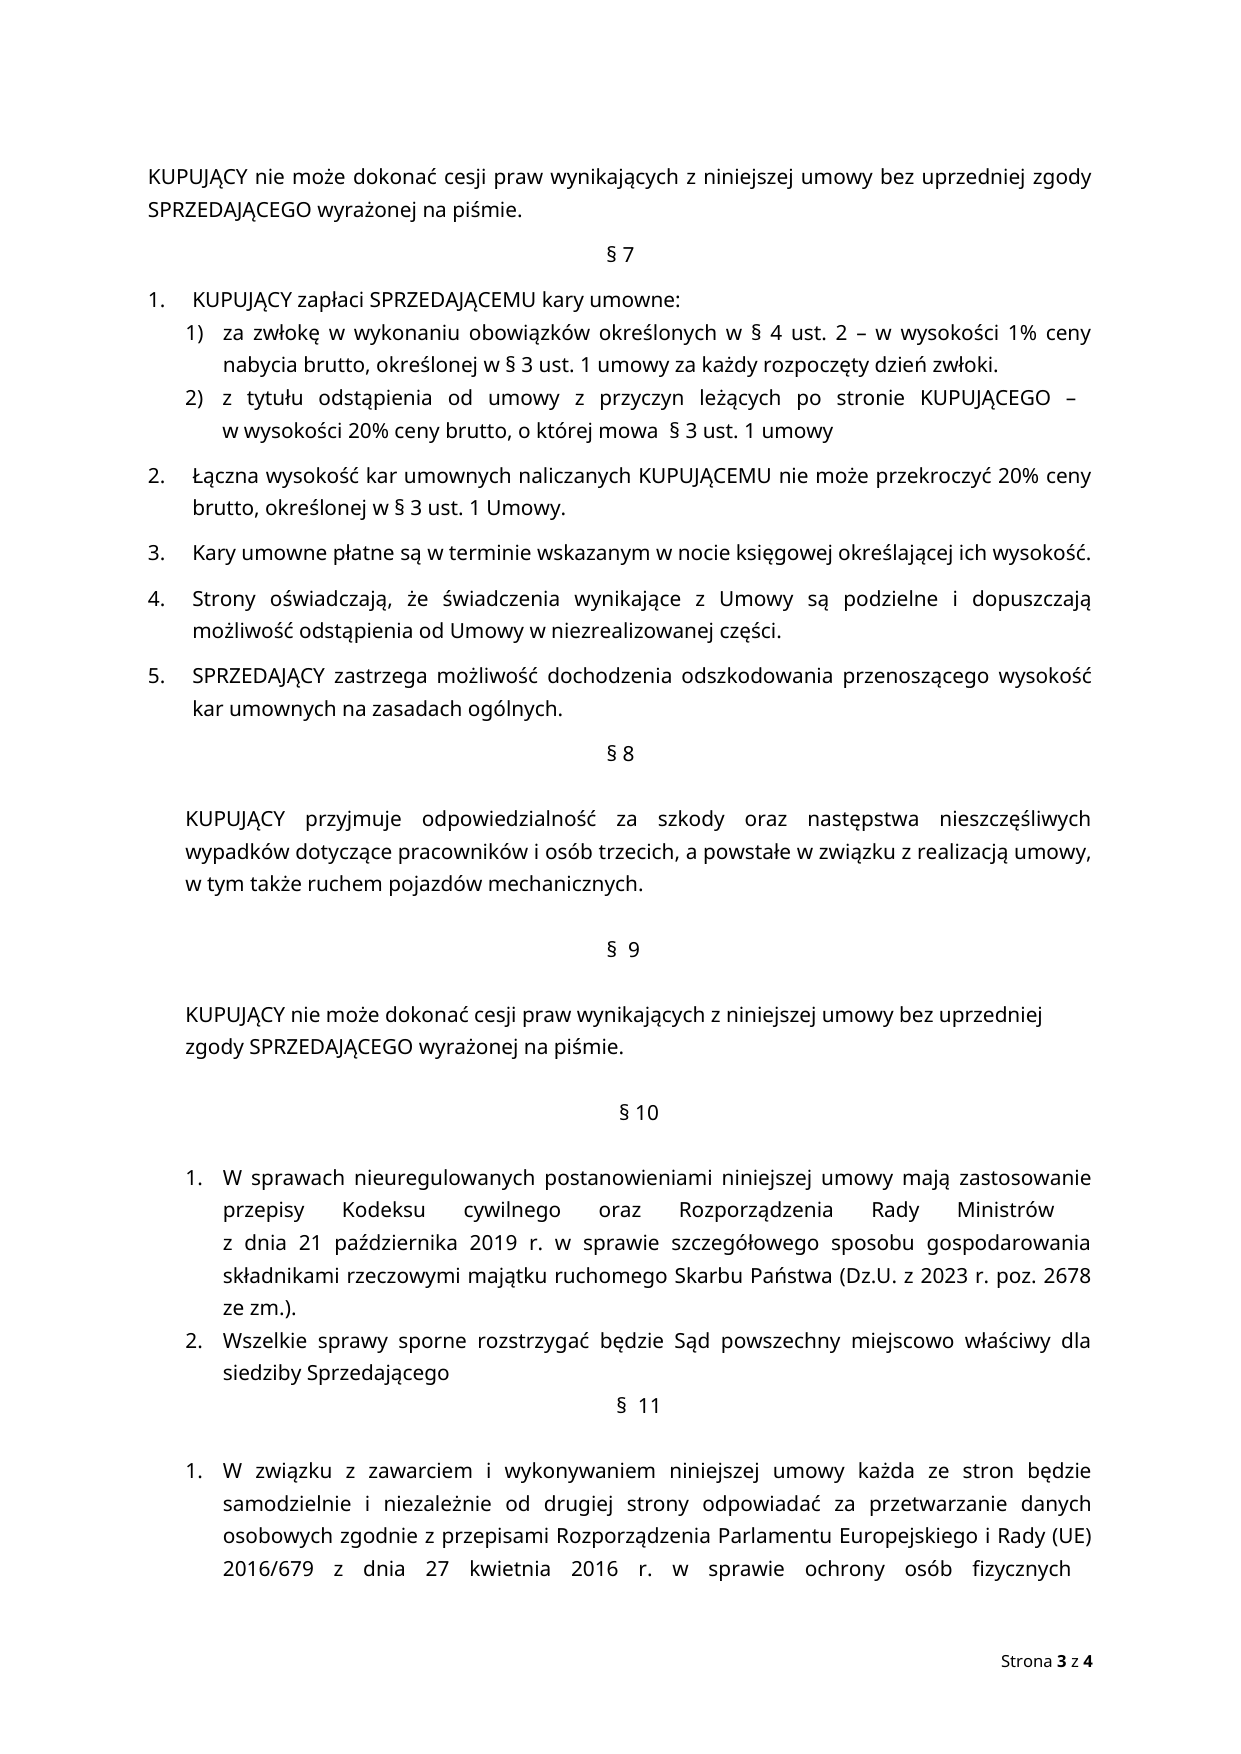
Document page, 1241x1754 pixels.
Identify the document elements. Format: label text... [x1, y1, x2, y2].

text KUPUJĄCY nie może dokonać cesji praw wynikających z niniejszej umowy bez uprzedniej zgody SPRZEDAJĄCEGO wyrażonej na piśmie. [148, 162, 1092, 223]
list Wszelkie sprawy sporne rozstrzygać będzie Sąd powszechny miejscowo właściwy dla siedziby Sprzedającego [185, 1326, 1092, 1387]
list za zwłokę w wykonaniu obowiązków określonych w § 4 ust. 2 – w wysokości 1% ceny nabycia brutto, określonej w § 3 ust. 1 umowy za każdy rozpoczęty dzień zwłoki. [185, 318, 1092, 379]
list KUPUJĄCY zapłaci SPRZEDAJĄCEMU kary umowne: [148, 285, 1092, 314]
list § 9 [554, 935, 1092, 963]
list § 8 [590, 739, 1092, 767]
text § 7 [148, 240, 1092, 269]
list W sprawach nieuregulowanych postanowieniami niniejszej umowy mają zastosowanie przepisy Kodeksu cywilnego oraz Rozporządzenia Rady Ministrów z dnia 21 października 2019 r. w sprawie szczegółowego sposobu gospodarowania składnikami rzeczowymi majątku ruchomego Skarbu Państwa (Dz.U. z 2023 r. poz. 2678 ze zm.). [185, 1163, 1092, 1322]
list § 11 [185, 1391, 1092, 1419]
list § 10 [185, 1098, 1092, 1126]
list KUPUJĄCY nie może dokonać cesji praw wynikających z niniejszej umowy bez uprzedniej zgody SPRZEDAJĄCEGO wyrażonej na piśmie. [185, 1000, 1092, 1061]
list Łączna wysokość kar umownych naliczanych KUPUJĄCEMU nie może przekroczyć 20% ceny brutto, określonej w § 3 ust. 1 Umowy. [148, 461, 1092, 522]
list Strony oświadczają, że świadczenia wynikające z Umowy są podzielne i dopuszczają możliwość odstąpienia od Umowy w niezrealizowanej części. [148, 584, 1092, 645]
list KUPUJĄCY przyjmuje odpowiedzialność za szkody oraz następstwa nieszczęśliwych wypadków dotyczące pracowników i osób trzecich, a powstałe w związku z realizacją umowy, w tym także ruchem pojazdów mechanicznych. [185, 804, 1092, 898]
list SPRZEDAJĄCY zastrzega możliwość dochodzenia odszkodowania przenoszącego wysokość kar umownych na zasadach ogólnych. [148, 661, 1092, 722]
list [185, 1456, 1092, 1583]
list z tytułu odstąpienia od umowy z przyczyn leżących po stronie KUPUJĄCEGO – w wysokości 20% ceny brutto, o której mowa § 3 ust. 1 umowy [185, 383, 1092, 444]
list Kary umowne płatne są w terminie wskazanym w nocie księgowej określającej ich wysokość. [148, 538, 1092, 567]
